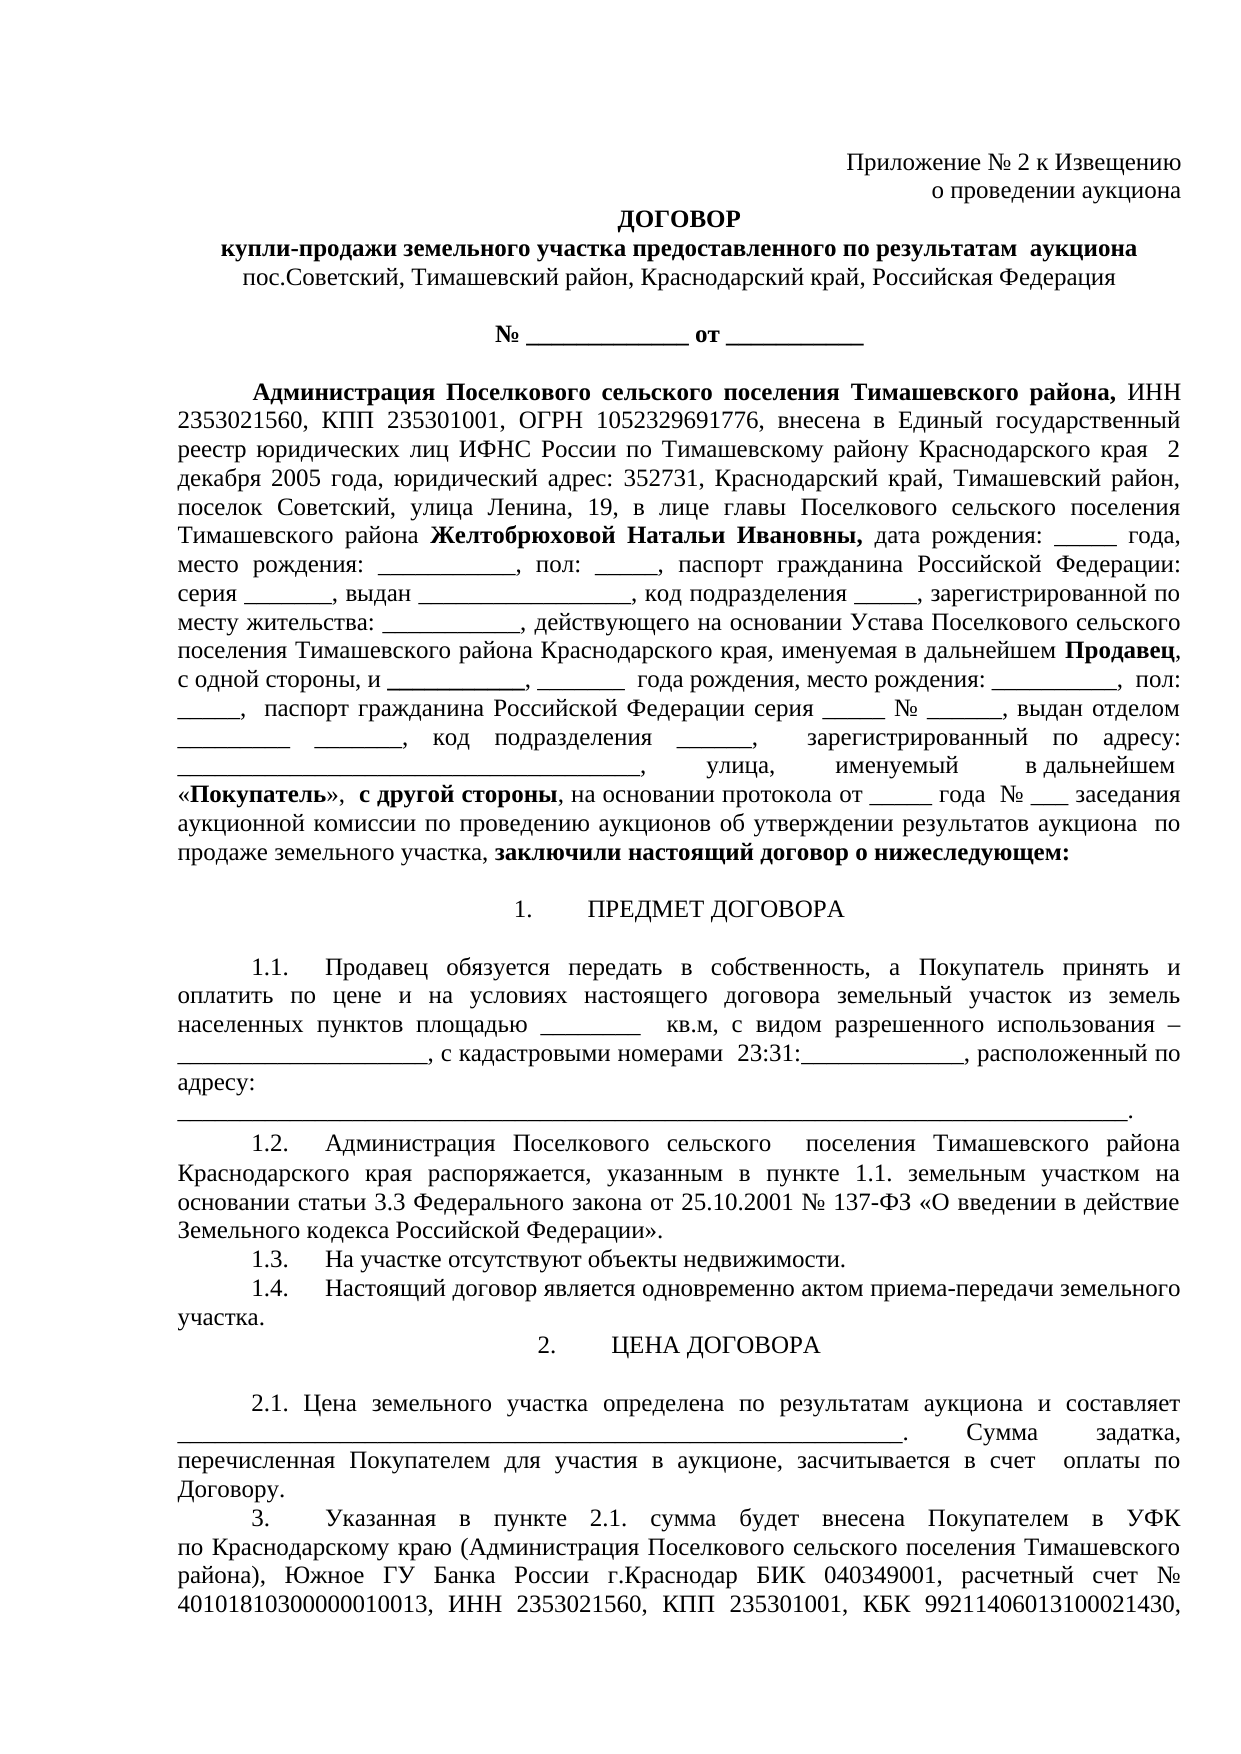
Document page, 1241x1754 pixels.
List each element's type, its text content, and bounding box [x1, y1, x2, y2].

list Настоящий договор является одновременно актом приема-передачи земельного участка. [177, 1273, 1181, 1330]
text пос.Советский, Тимашевский район, Краснодарский край, Российская Федерация [177, 262, 1181, 291]
list Администрация Поселкового сельского поселения Тимашевского района Краснодарского края распоряжается, указанным в пункте 1.1. земельным участком на основании статьи 3.3 Федерального закона от 25.10.2001 № 137-ФЗ «О введении в действие Земельного кодекса Российской Федерации». [177, 1124, 1181, 1244]
list ЦЕНА ДОГОВОРА [177, 1330, 1181, 1359]
list ПРЕДМЕТ ДОГОВОРА [177, 894, 1181, 923]
text ДОГОВОР [177, 204, 1181, 233]
text Администрация Поселкового сельского поселения Тимашевского района, ИНН 2353021560, КПП 235301001, ОГРН 1052329691776, внесена в Единый государственный реестр юридических лиц ИФНС России по Тимашевскому району Краснодарского края 2 декабря 2005 года, юридический адрес: 352731, Краснодарский край, Тимашевский район, поселок Советский, улица Ленина, 19, в лице главы Поселкового сельского поселения Тимашевского района Желтобрюховой Натальи Ивановны, дата рождения: _____ года, место рождения: ___________, пол: _____, паспорт гражданина Российской Федерации: серия _______, выдан _________________, код подразделения _____, зарегистрированной по месту жительства: ___________, действующего на основании Устава Поселкового сельского поселения Тимашевского района Краснодарского края, именуемая в дальнейшем Продавец, с одной стороны, и ___________, _______ года рождения, место рождения: __________, пол: _____, паспорт гражданина Российской Федерации серия _____ № ______, выдан отделом _________ _______, код подразделения ______, зарегистрированный по адресу: _____________________________________, улица, именуемый в дальнейшем «Покупатель», с другой стороны, на основании протокола от _____ года № ___ заседания аукционной комиссии по проведению аукционов об утверждении результатов аукциона по продаже земельного участка, заключили настоящий договор о нижеследующем: [177, 377, 1181, 866]
list 2.1. Цена земельного участка определена по результатам аукциона и составляет __________________________________________________________. Сумма задатка, перечисленная Покупателем для участия в аукционе, засчитывается в счет оплаты по Договору. [177, 1388, 1181, 1503]
text о проведении аукциона [738, 176, 1181, 204]
list На участке отсутствуют объекты недвижимости. [177, 1244, 1181, 1273]
list Продавец обязуется передать в собственность, а Покупатель принять и оплатить по цене и на условиях настоящего договора земельный участок из земель населенных пунктов площадью ________ кв.м, с видом разрешенного использования – ____________________, с кадастровыми номерами 23:31:_____________, расположенный по адресу: ____________________________________________________________________________. [177, 952, 1181, 1124]
text № _____________ от ___________ [177, 319, 1181, 348]
text купли-продажи земельного участка предоставленного по результатам аукциона [177, 233, 1181, 262]
text Приложение № 2 к Извещению [738, 147, 1181, 176]
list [177, 1503, 1181, 1618]
